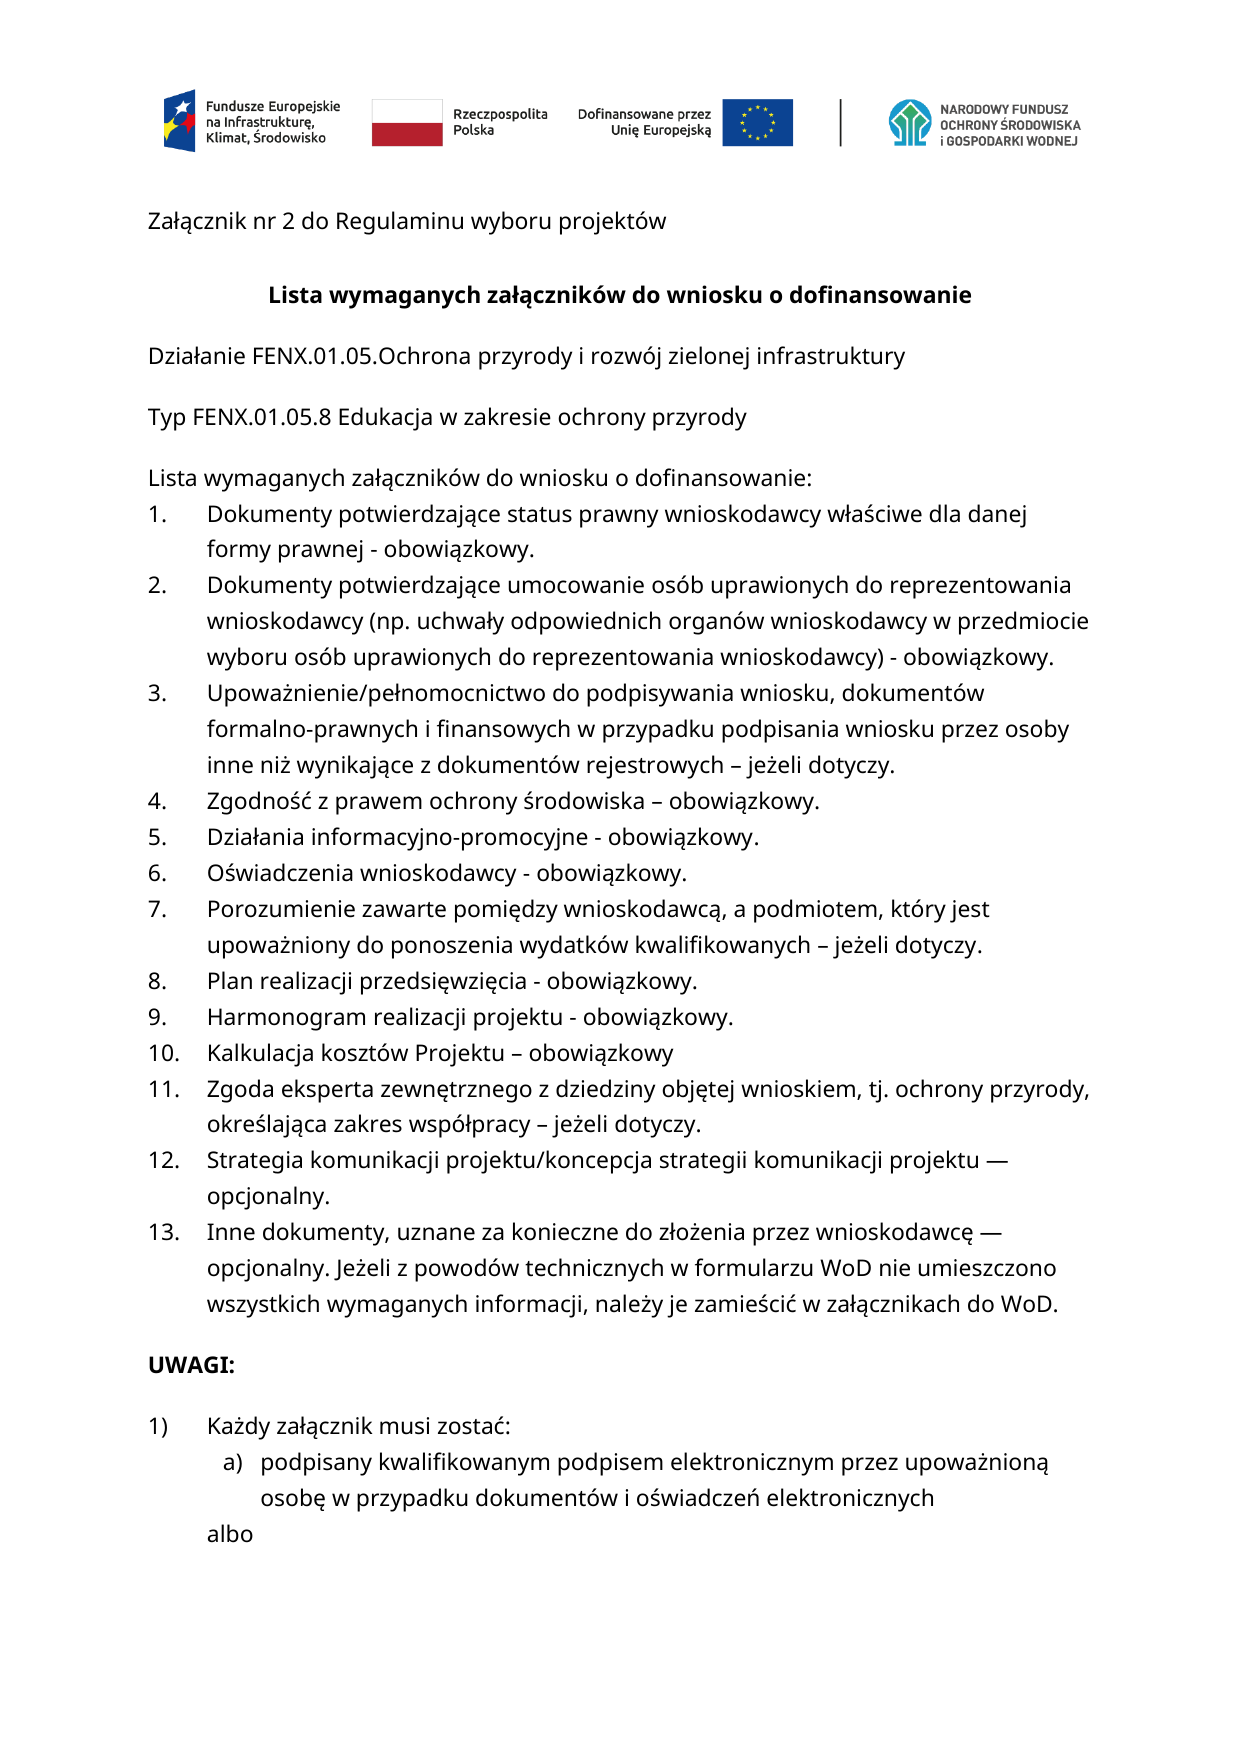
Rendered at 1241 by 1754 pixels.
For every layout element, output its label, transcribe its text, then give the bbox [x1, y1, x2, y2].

list Plan realizacji przedsięwzięcia - obowiązkowy. [148, 965, 1093, 996]
list Porozumienie zawarte pomiędzy wnioskodawcą, a podmiotem, który jest upoważniony do ponoszenia wydatków kwalifikowanych – jeżeli dotyczy. [148, 893, 1093, 960]
list Harmonogram realizacji projektu - obowiązkowy. [148, 1001, 1093, 1032]
list Dokumenty potwierdzające umocowanie osób uprawionych do reprezentowania wnioskodawcy (np. uchwały odpowiednich organów wnioskodawcy w przedmiocie wyboru osób uprawionych do reprezentowania wnioskodawcy) - obowiązkowy. [148, 569, 1093, 672]
subtitle Załącznik nr 2 do Regulaminu wyboru projektów [148, 205, 1093, 237]
list podpisany kwalifikowanym podpisem elektronicznym przez upoważnioną osobę w przypadku dokumentów i oświadczeń elektronicznych [223, 1446, 1093, 1513]
text Lista wymaganych załączników do wniosku o dofinansowanie: [148, 462, 1093, 493]
list Upoważnienie/pełnomocnictwo do podpisywania wniosku, dokumentów formalno-prawnych i finansowych w przypadku podpisania wniosku przez osoby inne niż wynikające z dokumentów rejestrowych – jeżeli dotyczy. [148, 677, 1093, 780]
list Zgoda eksperta zewnętrznego z dziedziny objętej wnioskiem, tj. ochrony przyrody, określająca zakres współpracy – jeżeli dotyczy. [148, 1072, 1093, 1140]
list Oświadczenia wnioskodawcy - obowiązkowy. [148, 857, 1093, 888]
list Każdy załącznik musi zostać: [148, 1410, 1093, 1441]
list Zgodność z prawem ochrony środowiska – obowiązkowy. [148, 785, 1093, 816]
list Strategia komunikacji projektu/koncepcja strategii komunikacji projektu — opcjonalny. [148, 1144, 1093, 1212]
text Działanie FENX.01.05.Ochrona przyrody i rozwój zielonej infrastruktury [148, 340, 1093, 371]
text Lista wymaganych załączników do wniosku o dofinansowanie [148, 279, 1093, 310]
list albo [207, 1518, 1093, 1549]
text Typ FENX.01.05.8 Edukacja w zakresie ochrony przyrody [148, 401, 1093, 432]
list Działania informacyjno-promocyjne - obowiązkowy. [148, 821, 1093, 852]
text UWAGI: [148, 1349, 1093, 1380]
picture [147, 73, 1093, 168]
list Kalkulacja kosztów Projektu – obowiązkowy [148, 1037, 1093, 1068]
list Inne dokumenty, uznane za konieczne do złożenia przez wnioskodawcę — opcjonalny. Jeżeli z powodów technicznych w formularzu WoD nie umieszczono wszystkich wymaganych informacji, należy je zamieścić w załącznikach do WoD. [148, 1216, 1093, 1319]
list Dokumenty potwierdzające status prawny wnioskodawcy właściwe dla danej formy prawnej - obowiązkowy. [148, 497, 1093, 565]
